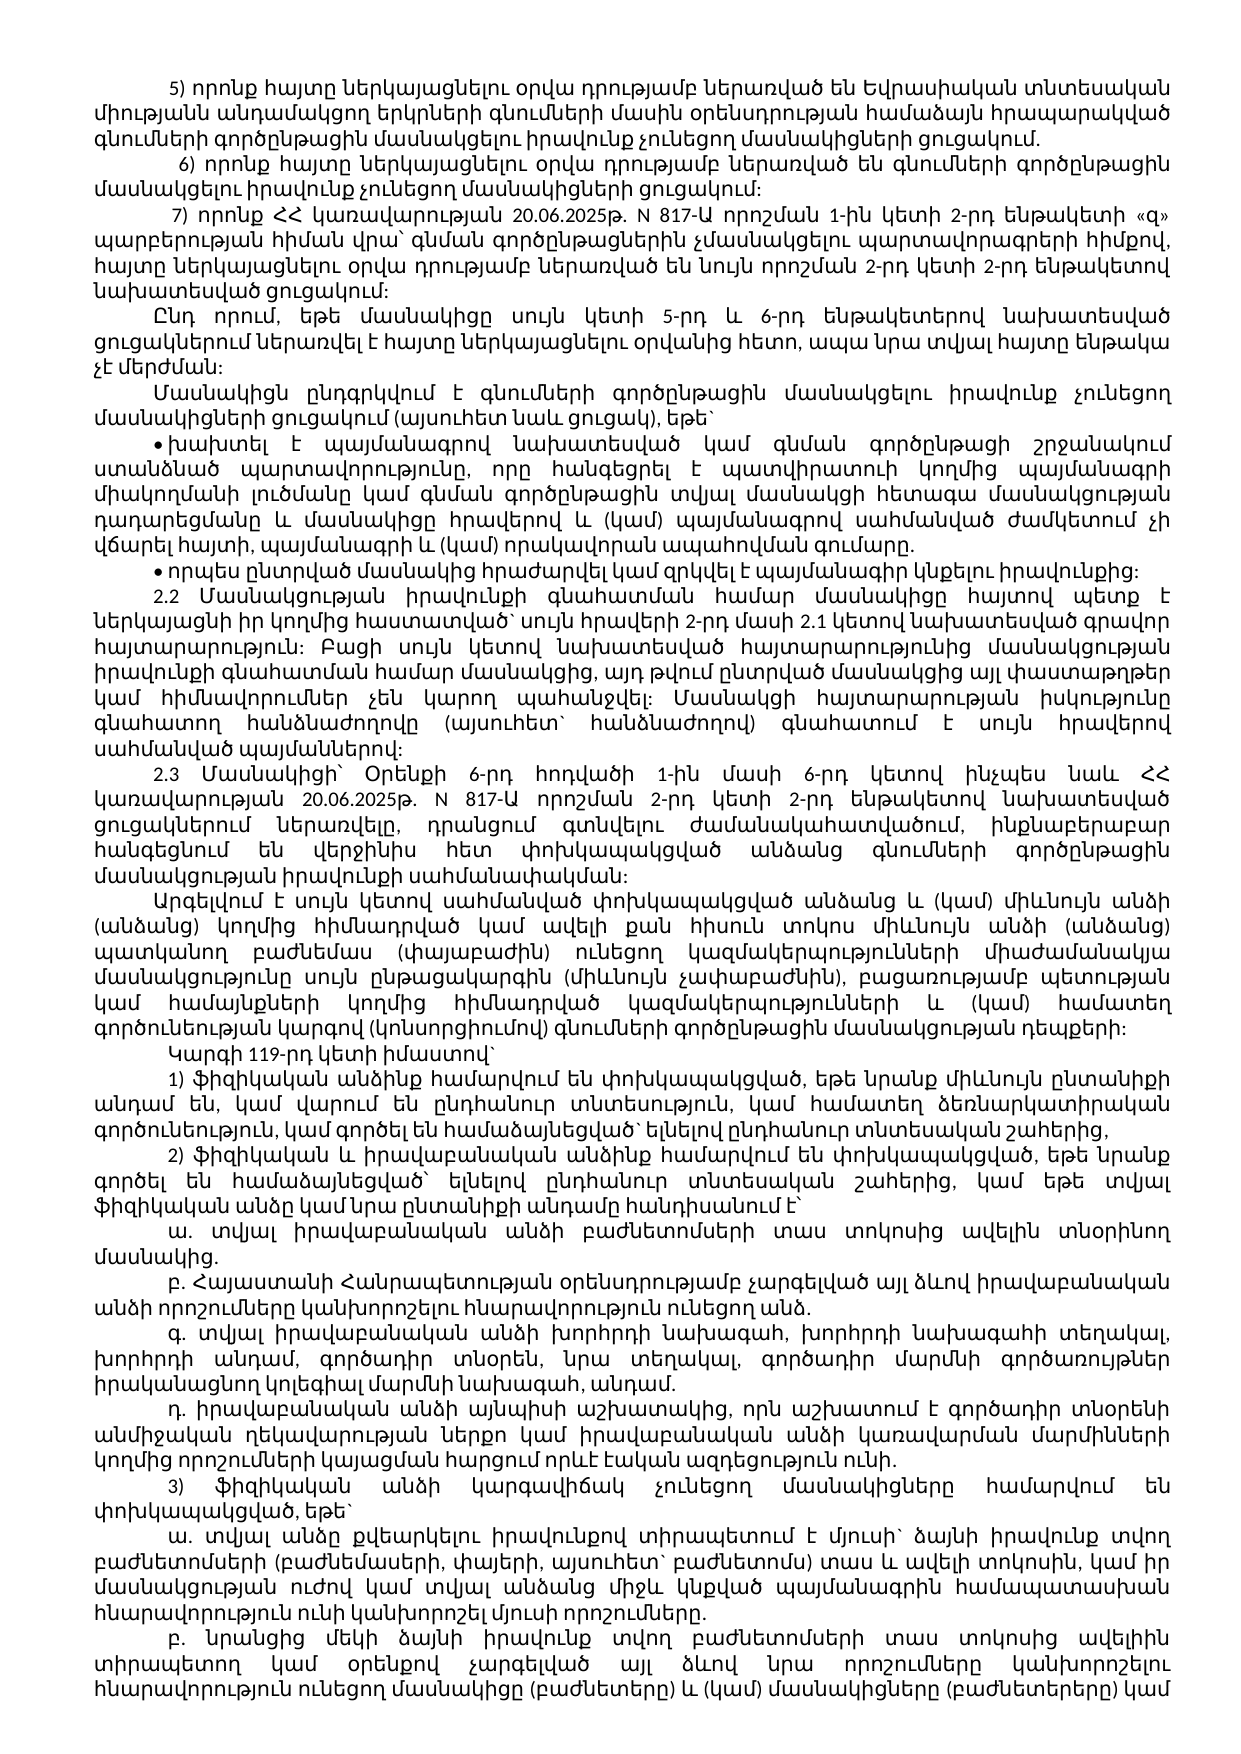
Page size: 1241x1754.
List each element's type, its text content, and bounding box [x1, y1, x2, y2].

text 1) ֆիզիկական անձինք համարվում են փոխկապակցված, եթե նրանք միևնույն ընտանիքի անդամ են, կամ վարում են ընդհանուր տնտեսություն, կամ համատեղ ձեռնարկատիրական գործունեություն, կամ գործել են համաձայնեցված` ելնելով ընդհանուր տնտեսական շահերից, [94, 1066, 1171, 1142]
text ա. տվյալ անձը քվեարկելու իրավունքով տիրապետում է մյուսի` ձայնի իրավունք տվող բաժնետոմսերի (բաժնեմասերի, փայերի, այսուհետ` բաժնետոմս) տաս և ավելի տոկոսին, կամ իր մասնակցության ուժով կամ տվյալ անձանց միջև կնքված պայմանագրին համապատասխան հնարավորություն ունի կանխորոշել մյուսի որոշումները. [94, 1524, 1171, 1625]
text ա. տվյալ իրավաբանական անձի բաժնետոմսերի տաս տոկոսից ավելին տնօրինող մասնակից. [94, 1219, 1171, 1269]
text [94, 1625, 1171, 1702]
text 5) որոնք հայտը ներկայացնելու օրվա դրությամբ ներառված են Եվրասիական տնտեսական միությանն անդամակցող երկրների գնումների մասին օրենսդրության համաձայն հրապարակված գնումների գործընթացին մասնակցելու իրավունք չունեցող մասնակիցների ցուցակում. [94, 75, 1171, 151]
text 2.2 Մասնակցության իրավունքի գնահատման համար մասնակիցը հայտով պետք է ներկայացնի իր կողմից հաստատված` սույն հրավերի 2-րդ մասի 2.1 կետով նախատեսված գրավոր հայտարարություն: Բացի սույն կետով նախատեսված հայտարարությունից մասնակցության իրավունքի գնահատման համար մասնակցից, այդ թվում ընտրված մասնակցից այլ փաստաթղթեր կամ հիմնավորումներ չեն կարող պահանջվել: Մասնակցի հայտարարության իսկությունը գնահատող հանձնաժողովը (այսուհետ` հանձնաժողով) գնահատում է սույն հրավերով սահմանված պայմաններով: [94, 583, 1171, 761]
text • խախտել է պայմանագրով նախատեսված կամ գնման գործընթացի շրջանակում ստանձնած պարտավորությունը, որը հանգեցրել է պատվիրատուի կողմից պայմանագրի միակողմանի լուծմանը կամ գնման գործընթացին տվյալ մասնակցի հետագա մասնակցության դադարեցմանը և մասնակիցը հրավերով և (կամ) պայմանագրով սահմանված ժամկետում չի վճարել հայտի, պայմանագրի և (կամ) որակավորան ապահովման գումարը. [94, 431, 1171, 558]
text դ. իրավաբանական անձի այնպիսի աշխատակից, որն աշխատում է գործադիր տնօրենի անմիջական ղեկավարության ներքո կամ իրավաբանական անձի կառավարման մարմինների կողմից որոշումների կայացման հարցում որևէ էական ազդեցություն ունի. [94, 1397, 1171, 1473]
text բ. Հայաստանի Հանրապետության օրենսդրությամբ չարգելված այլ ձևով իրավաբանական անձի որոշումները կանխորոշելու հնարավորություն ունեցող անձ. [94, 1269, 1171, 1320]
text Մասնակիցն ընդգրկվում է գնումների գործընթացին մասնակցելու իրավունք չունեցող մասնակիցների ցուցակում (այսուհետ նաև ցուցակ), եթե` [94, 380, 1171, 431]
text Կարգի 119-րդ կետի իմաստով` [94, 1041, 1171, 1066]
text 6) որոնք հայտը ներկայացնելու օրվա դրությամբ ներառված են գնումների գործընթացին մասնակցելու իրավունք չունեցող մասնակիցների ցուցակում: [94, 151, 1171, 202]
text 7) որոնք ՀՀ կառավարության 20.06.2025թ. N 817-Ա որոշման 1-ին կետի 2-րդ ենթակետի «զ» պարբերության հիման վրա՝ գնման գործընթացներին չմասնակցելու պարտավորագրերի հիմքով, հայտը ներկայացնելու օրվա դրությամբ ներառված են նույն որոշման 2-րդ կետի 2-րդ ենթակետով նախատեսված ցուցակում: [94, 202, 1171, 304]
text 2) ֆիզիկական և իրավաբանական անձինք համարվում են փոխկապակցված, եթե նրանք գործել են համաձայնեցված՝ ելնելով ընդհանուր տնտեսական շահերից, կամ եթե տվյալ ֆիզիկական անձը կամ նրա ընտանիքի անդամը հանդիսանում է՝ [94, 1142, 1171, 1219]
text 3) ֆիզիկական անձի կարգավիճակ չունեցող մասնակիցները համարվում են փոխկապակցված, եթե` [94, 1473, 1171, 1524]
text • որպես ընտրված մասնակից հրաժարվել կամ զրկվել է պայմանագիր կնքելու իրավունքից: [94, 558, 1171, 583]
text գ. տվյալ իրավաբանական անձի խորհրդի նախագահ, խորհրդի նախագահի տեղակալ, խորհրդի անդամ, գործադիր տնօրեն, նրա տեղակալ, գործադիր մարմնի գործառույթներ իրականացնող կոլեգիալ մարմնի նախագահ, անդամ. [94, 1320, 1171, 1397]
text Ընդ որում, եթե մասնակիցը սույն կետի 5-րդ և 6-րդ ենթակետերով նախատեսված ցուցակներում ներառվել է հայտը ներկայացնելու օրվանից հետո, ապա նրա տվյալ հայտը ենթակա չէ մերժման: [94, 304, 1171, 380]
text Արգելվում է սույն կետով սահմանված փոխկապակցված անձանց և (կամ) միևնույն անձի (անձանց) կողմից հիմնադրված կամ ավելի քան հիսուն տոկոս միևնույն անձի (անձանց) պատկանող բաժնեմաս (փայաբաժին) ունեցող կազմակերպությունների միաժամանակյա մասնակցությունը սույն ընթացակարգին (միևնույն չափաբաժնին), բացառությամբ պետության կամ համայնքների կողմից հիմնադրված կազմակերպությունների և (կամ) համատեղ գործունեության կարգով (կոնսորցիումով) գնումների գործընթացին մասնակցության դեպքերի: [94, 888, 1171, 1041]
text 2.3 Մասնակիցի՝ Օրենքի 6-րդ հոդվածի 1-ին մասի 6-րդ կետով ինչպես նաև ՀՀ կառավարության 20.06.2025թ. N 817-Ա որոշման 2-րդ կետի 2-րդ ենթակետով նախատեսված ցուցակներում ներառվելը, դրանցում գտնվելու ժամանակահատվածում, ինքնաբերաբար հանգեցնում են վերջինիս հետ փոխկապակցված անձանց գնումների գործընթացին մասնակցության իրավունքի սահմանափակման: [94, 761, 1171, 888]
